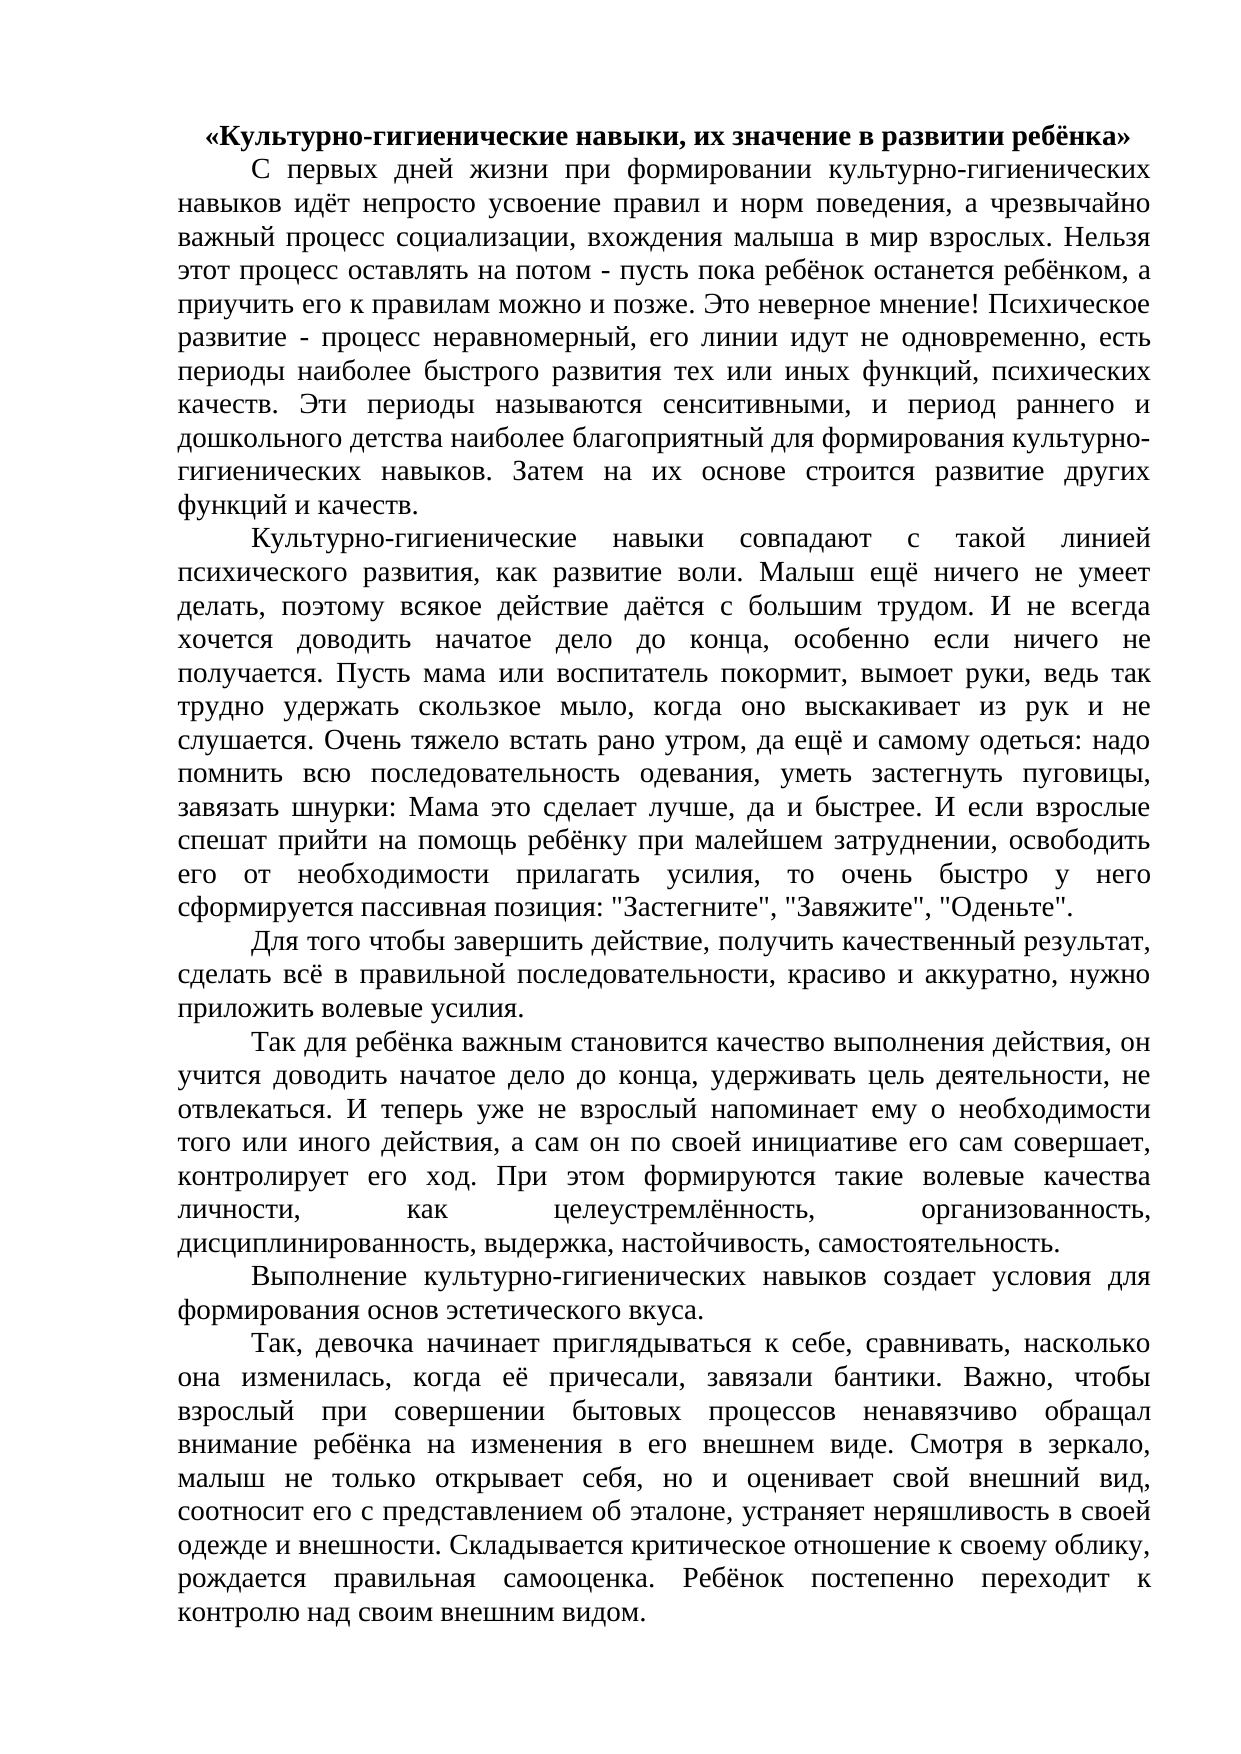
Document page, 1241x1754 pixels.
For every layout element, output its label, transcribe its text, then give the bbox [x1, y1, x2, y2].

text Культурно-гигиенические навыки совпадают с такой линией психического развития, как развитие воли. Малыш ещё ничего не умеет делать, поэтому всякое действие даётся с большим трудом. И не всегда хочется доводить начатое дело до конца, особенно если ничего не получается. Пусть мама или воспитатель покормит, вымоет руки, ведь так трудно удержать скользкое мыло, когда оно выскакивает из рук и не слушается. Очень тяжело встать рано утром, да ещё и самому одеться: надо помнить всю последовательность одевания, уметь застегнуть пуговицы, завязать шнурки: Мама это сделает лучше, да и быстрее. И если взрослые спешат прийти на помощь ребёнку при малейшем затруднении, освободить его от необходимости прилагать усилия, то очень быстро у него сформируется пассивная позиция: "Застегните", "Завяжите", "Оденьте". [177, 521, 1152, 923]
text «Культурно-гигиенические навыки, их значение в развитии ребёнка» [177, 118, 1152, 152]
text Для того чтобы завершить действие, получить качественный результат, сделать всё в правильной последовательности, красиво и аккуратно, нужно приложить волевые усилия. [177, 923, 1152, 1024]
text С первых дней жизни при формировании культурно-гигиенических навыков идёт непросто усвоение правил и норм поведения, а чрезвычайно важный процесс социализации, вхождения малыша в мир взрослых. Нельзя этот процесс оставлять на потом - пусть пока ребёнок останется ребёнком, а приучить его к правилам можно и позже. Это неверное мнение! Психическое развитие - процесс неравномерный, его линии идут не одновременно, есть периоды наиболее быстрого развития тех или иных функций, психических качеств. Эти периоды называются сенситивными, и период раннего и дошкольного детства наиболее благоприятный для формирования культурно-гигиенических навыков. Затем на их основе строится развитие других функций и качеств. [177, 152, 1152, 521]
text Выполнение культурно-гигиенических навыков создает условия для формирования основ эстетического вкуса. [177, 1258, 1152, 1326]
text Так для ребёнка важным становится качество выполнения действия, он учится доводить начатое дело до конца, удерживать цель деятельности, не отвлекаться. И теперь уже не взрослый напоминает ему о необходимости того или иного действия, а сам он по своей инициативе его сам совершает, контролирует его ход. При этом формируются такие волевые качества личности, как целеустремлённость, организованность, дисциплинированность, выдержка, настойчивость, самостоятельность. [177, 1024, 1152, 1258]
text Так, девочка начинает приглядываться к себе, сравнивать, насколько она изменилась, когда её причесали, завязали бантики. Важно, чтобы взрослый при совершении бытовых процессов ненавязчиво обращал внимание ребёнка на изменения в его внешнем виде. Смотря в зеркало, малыш не только открывает себя, но и оценивает свой внешний вид, соотносит его с представлением об эталоне, устраняет неряшливость в своей одежде и внешности. Складывается критическое отношение к своему облику, рождается правильная самооценка. Ребёнок постепенно переходит к контролю над своим внешним видом. [177, 1326, 1152, 1627]
